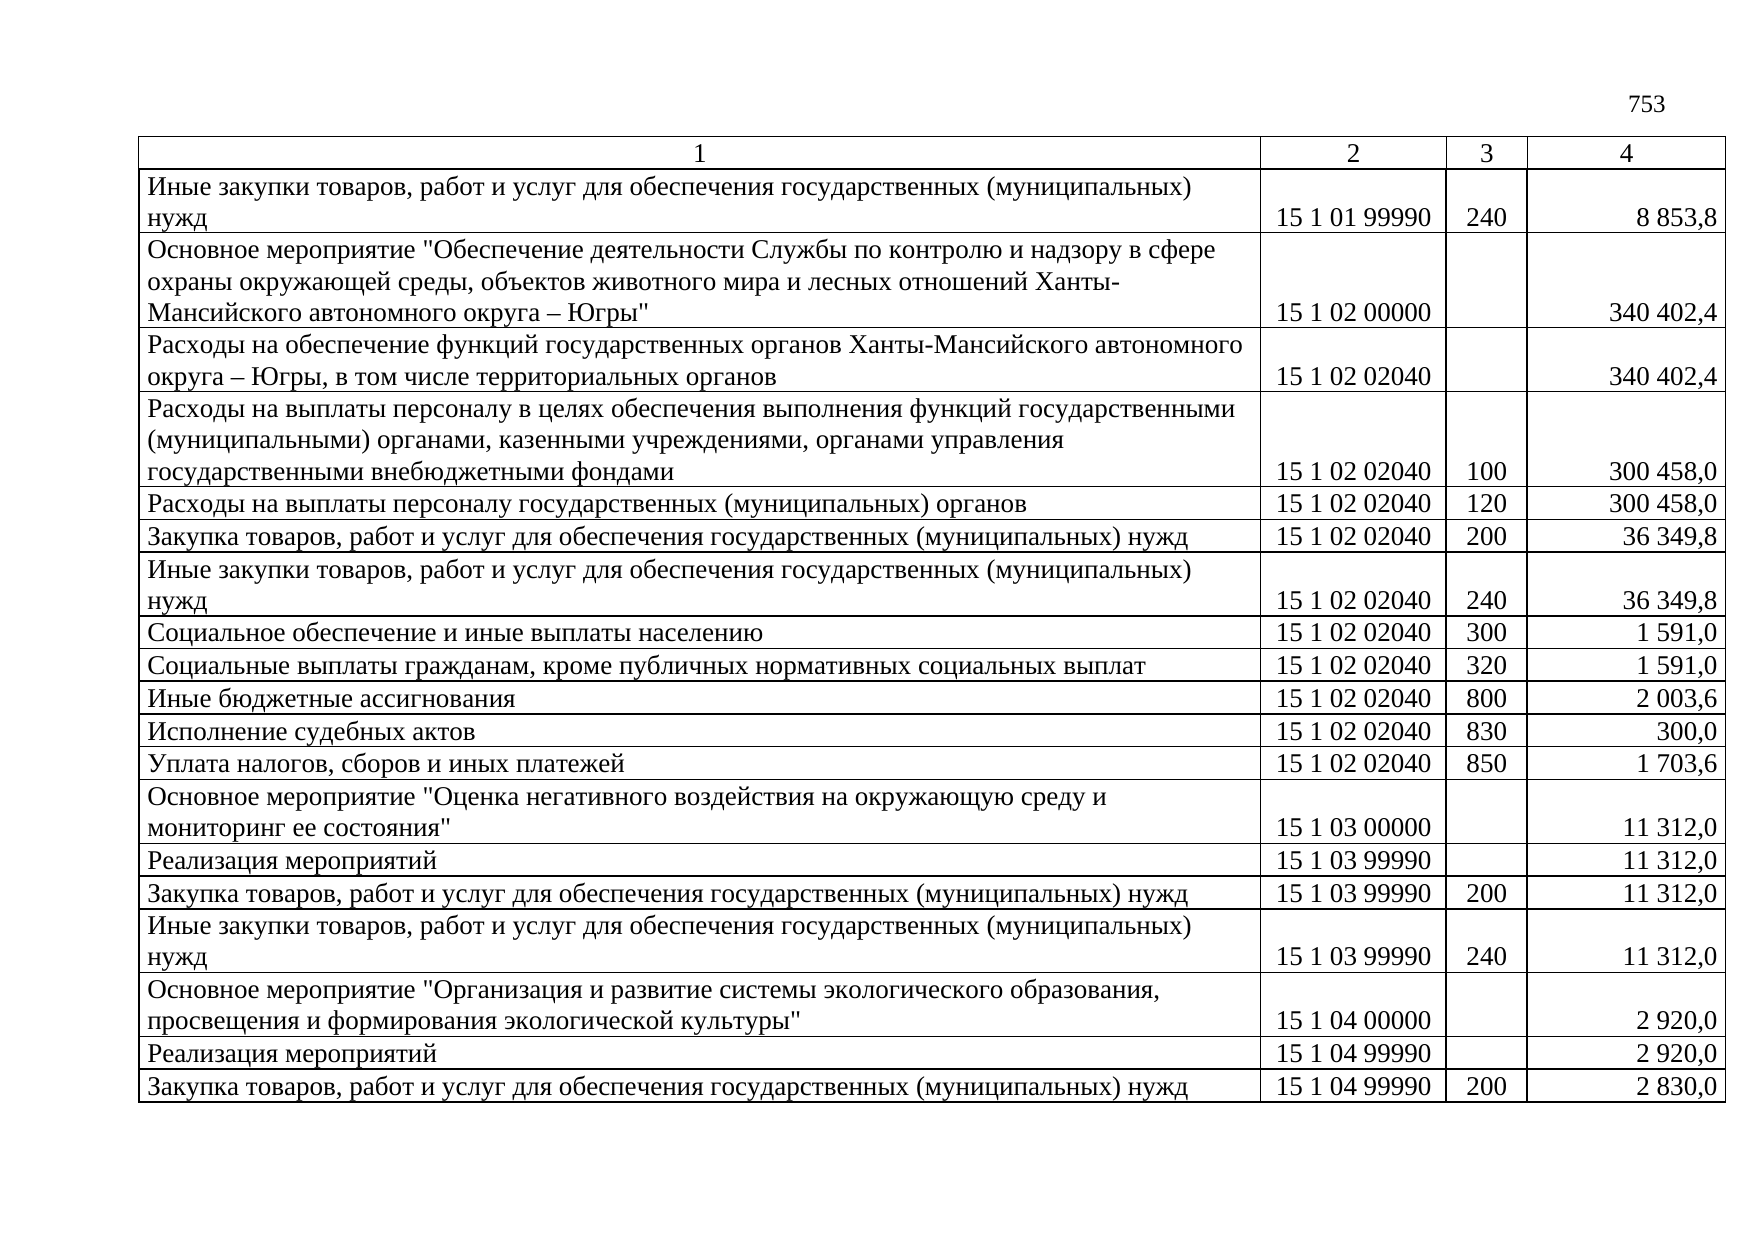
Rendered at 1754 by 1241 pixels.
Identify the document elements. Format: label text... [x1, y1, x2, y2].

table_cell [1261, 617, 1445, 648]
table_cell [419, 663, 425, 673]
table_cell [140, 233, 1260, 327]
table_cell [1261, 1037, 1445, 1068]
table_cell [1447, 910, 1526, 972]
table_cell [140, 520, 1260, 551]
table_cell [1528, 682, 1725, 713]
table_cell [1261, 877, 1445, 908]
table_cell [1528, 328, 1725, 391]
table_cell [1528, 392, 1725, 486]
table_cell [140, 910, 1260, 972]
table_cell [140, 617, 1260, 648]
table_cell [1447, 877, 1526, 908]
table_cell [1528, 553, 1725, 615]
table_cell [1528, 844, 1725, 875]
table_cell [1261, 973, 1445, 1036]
table_header 3 [1447, 137, 1527, 168]
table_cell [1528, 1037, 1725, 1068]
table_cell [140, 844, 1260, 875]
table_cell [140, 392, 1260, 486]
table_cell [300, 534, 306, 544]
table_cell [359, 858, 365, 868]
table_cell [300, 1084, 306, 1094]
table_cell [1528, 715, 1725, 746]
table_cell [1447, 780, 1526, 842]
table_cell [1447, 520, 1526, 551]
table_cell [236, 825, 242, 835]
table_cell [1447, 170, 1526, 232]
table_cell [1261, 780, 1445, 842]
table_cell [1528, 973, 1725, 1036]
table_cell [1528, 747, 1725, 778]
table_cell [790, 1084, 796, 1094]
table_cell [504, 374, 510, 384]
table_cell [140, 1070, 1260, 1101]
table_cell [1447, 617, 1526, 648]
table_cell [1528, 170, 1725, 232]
table_header 1 [139, 137, 1260, 168]
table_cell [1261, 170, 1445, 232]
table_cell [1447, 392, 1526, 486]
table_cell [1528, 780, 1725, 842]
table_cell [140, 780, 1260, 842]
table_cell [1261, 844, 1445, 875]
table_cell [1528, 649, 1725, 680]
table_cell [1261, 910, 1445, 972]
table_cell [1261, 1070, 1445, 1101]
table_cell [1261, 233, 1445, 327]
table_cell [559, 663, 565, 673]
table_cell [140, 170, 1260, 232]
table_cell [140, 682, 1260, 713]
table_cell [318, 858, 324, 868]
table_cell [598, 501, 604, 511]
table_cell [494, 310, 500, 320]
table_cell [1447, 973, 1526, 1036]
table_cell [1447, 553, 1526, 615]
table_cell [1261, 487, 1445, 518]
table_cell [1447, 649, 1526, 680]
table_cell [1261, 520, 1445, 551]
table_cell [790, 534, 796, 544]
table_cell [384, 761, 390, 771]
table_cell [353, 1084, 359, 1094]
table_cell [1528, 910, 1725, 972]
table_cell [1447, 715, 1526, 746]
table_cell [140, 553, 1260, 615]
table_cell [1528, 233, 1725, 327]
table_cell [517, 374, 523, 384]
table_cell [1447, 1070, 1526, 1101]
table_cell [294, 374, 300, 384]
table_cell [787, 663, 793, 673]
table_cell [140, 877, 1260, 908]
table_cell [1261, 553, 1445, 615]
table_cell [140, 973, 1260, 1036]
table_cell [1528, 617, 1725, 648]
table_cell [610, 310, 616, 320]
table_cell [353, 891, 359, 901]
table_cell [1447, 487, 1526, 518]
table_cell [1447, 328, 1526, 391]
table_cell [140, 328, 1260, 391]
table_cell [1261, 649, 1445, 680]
table_header 2 [1261, 137, 1446, 168]
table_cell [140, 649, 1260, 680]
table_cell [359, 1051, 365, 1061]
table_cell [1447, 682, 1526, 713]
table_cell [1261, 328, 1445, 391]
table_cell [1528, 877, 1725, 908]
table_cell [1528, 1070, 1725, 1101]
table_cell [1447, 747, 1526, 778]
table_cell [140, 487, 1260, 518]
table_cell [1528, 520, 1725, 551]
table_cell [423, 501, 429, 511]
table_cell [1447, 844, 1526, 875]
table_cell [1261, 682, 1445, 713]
table_header 4 [1528, 137, 1725, 168]
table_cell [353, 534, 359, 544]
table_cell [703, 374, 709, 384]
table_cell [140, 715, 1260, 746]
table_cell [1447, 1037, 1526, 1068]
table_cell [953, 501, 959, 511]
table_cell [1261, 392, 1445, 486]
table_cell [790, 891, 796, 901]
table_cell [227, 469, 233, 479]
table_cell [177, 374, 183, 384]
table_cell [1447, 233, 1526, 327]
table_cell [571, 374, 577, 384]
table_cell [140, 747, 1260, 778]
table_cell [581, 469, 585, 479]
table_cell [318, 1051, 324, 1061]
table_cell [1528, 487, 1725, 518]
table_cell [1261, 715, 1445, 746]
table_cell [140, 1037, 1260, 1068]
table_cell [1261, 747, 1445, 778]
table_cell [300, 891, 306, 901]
